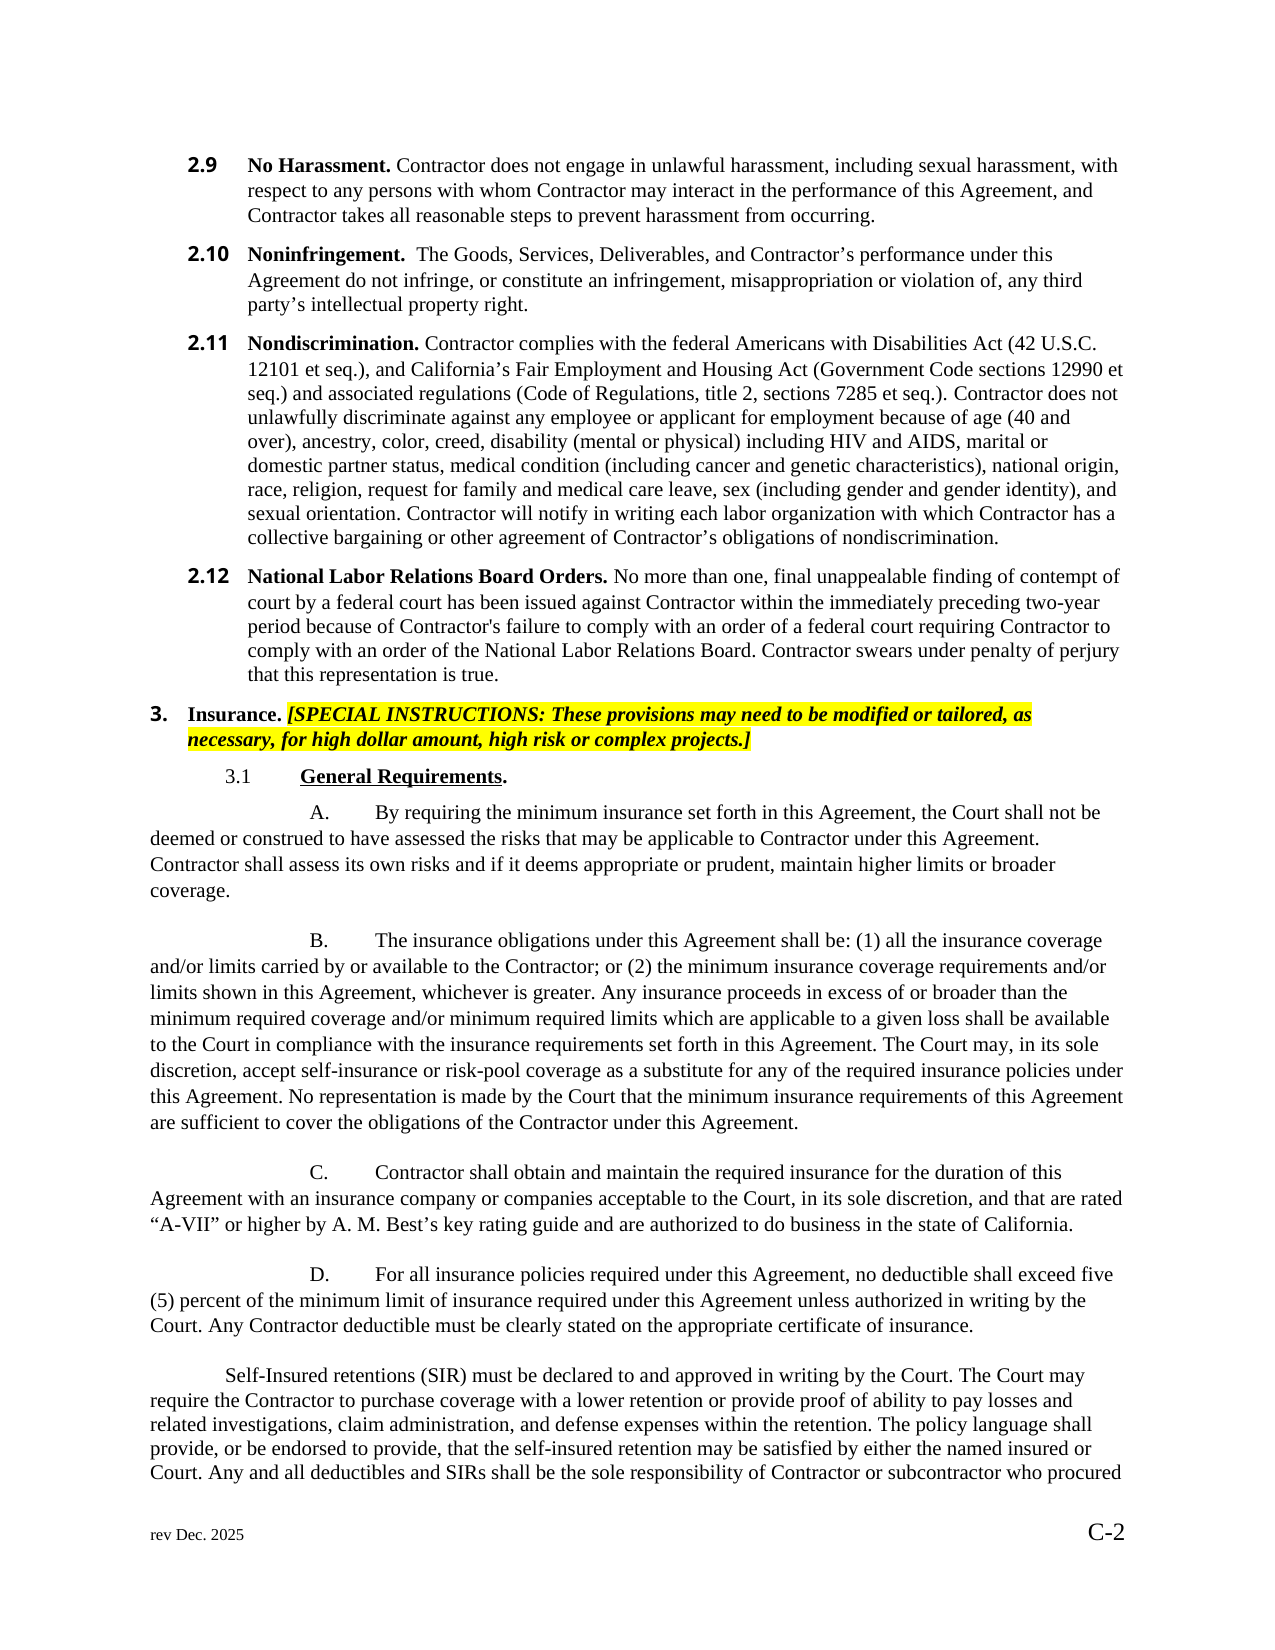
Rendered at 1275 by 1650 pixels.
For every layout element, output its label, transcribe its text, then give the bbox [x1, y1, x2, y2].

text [150, 1363, 1125, 1484]
list The insurance obligations under this Agreement shall be: (1) all the insurance coverage and/or limits carried by or available to the Contractor; or (2) the minimum insurance coverage requirements and/or limits shown in this Agreement, whichever is greater. Any insurance proceeds in excess of or broader than the minimum required coverage and/or minimum required limits which are applicable to a given loss shall be available to the Court in compliance with the insurance requirements set forth in this Agreement. The Court may, in its sole discretion, accept self-insurance or risk-pool coverage as a substitute for any of the required insurance policies under this Agreement. No representation is made by the Court that the minimum insurance requirements of this Agreement are sufficient to cover the obligations of the Contractor under this Agreement. [150, 928, 1125, 1134]
list For all insurance policies required under this Agreement, no deductible shall exceed five (5) percent of the minimum limit of insurance required under this Agreement unless authorized in writing by the Court. Any Contractor deductible must be clearly stated on the appropriate certificate of insurance. [150, 1262, 1125, 1337]
list By requiring the minimum insurance set forth in this Agreement, the Court shall not be deemed or construed to have assessed the risks that may be applicable to Contractor under this Agreement. Contractor shall assess its own risks and if it deems appropriate or prudent, maintain higher limits or broader coverage. [150, 800, 1125, 902]
list Noninfringement. The Goods, Services, Deliverables, and Contractor’s performance under this Agreement do not infringe, or constitute an infringement, misappropriation or violation of, any third party’s intellectual property right. [187, 239, 1125, 316]
list General Requirements. [150, 764, 1125, 788]
list Nondiscrimination. Contractor complies with the federal Americans with Disabilities Act (42 U.S.C. 12101 et seq.), and California’s Fair Employment and Housing Act (Government Code sections 12990 et seq.) and associated regulations (Code of Regulations, title 2, sections 7285 et seq.). Contractor does not unlawfully discriminate against any employee or applicant for employment because of age (40 and over), ancestry, color, creed, disability (mental or physical) including HIV and AIDS, marital or domestic partner status, medical condition (including cancer and genetic characteristics), national origin, race, religion, request for family and medical care leave, sex (including gender and gender identity), and sexual orientation. Contractor will notify in writing each labor organization with which Contractor has a collective bargaining or other agreement of Contractor’s obligations of nondiscrimination. [187, 328, 1125, 549]
list Contractor shall obtain and maintain the required insurance for the duration of this Agreement with an insurance company or companies acceptable to the Court, in its sole discretion, and that are rated “A-VII” or higher by A. M. Best’s key rating guide and are authorized to do business in the state of California. [150, 1160, 1125, 1236]
list No Harassment. Contractor does not engage in unlawful harassment, including sexual harassment, with respect to any persons with whom Contractor may interact in the performance of this Agreement, and Contractor takes all reasonable steps to prevent harassment from occurring. [187, 150, 1125, 227]
list Insurance. [SPECIAL INSTRUCTIONS: These provisions may need to be modified or tailored, as necessary, for high dollar amount, high risk or complex projects.] [150, 699, 1125, 751]
list National Labor Relations Board Orders. No more than one, final unappealable finding of contempt of court by a federal court has been issued against Contractor within the immediately preceding two-year period because of Contractor's failure to comply with an order of a federal court requiring Contractor to comply with an order of the National Labor Relations Board. Contractor swears under penalty of perjury that this representation is true. [187, 562, 1125, 686]
